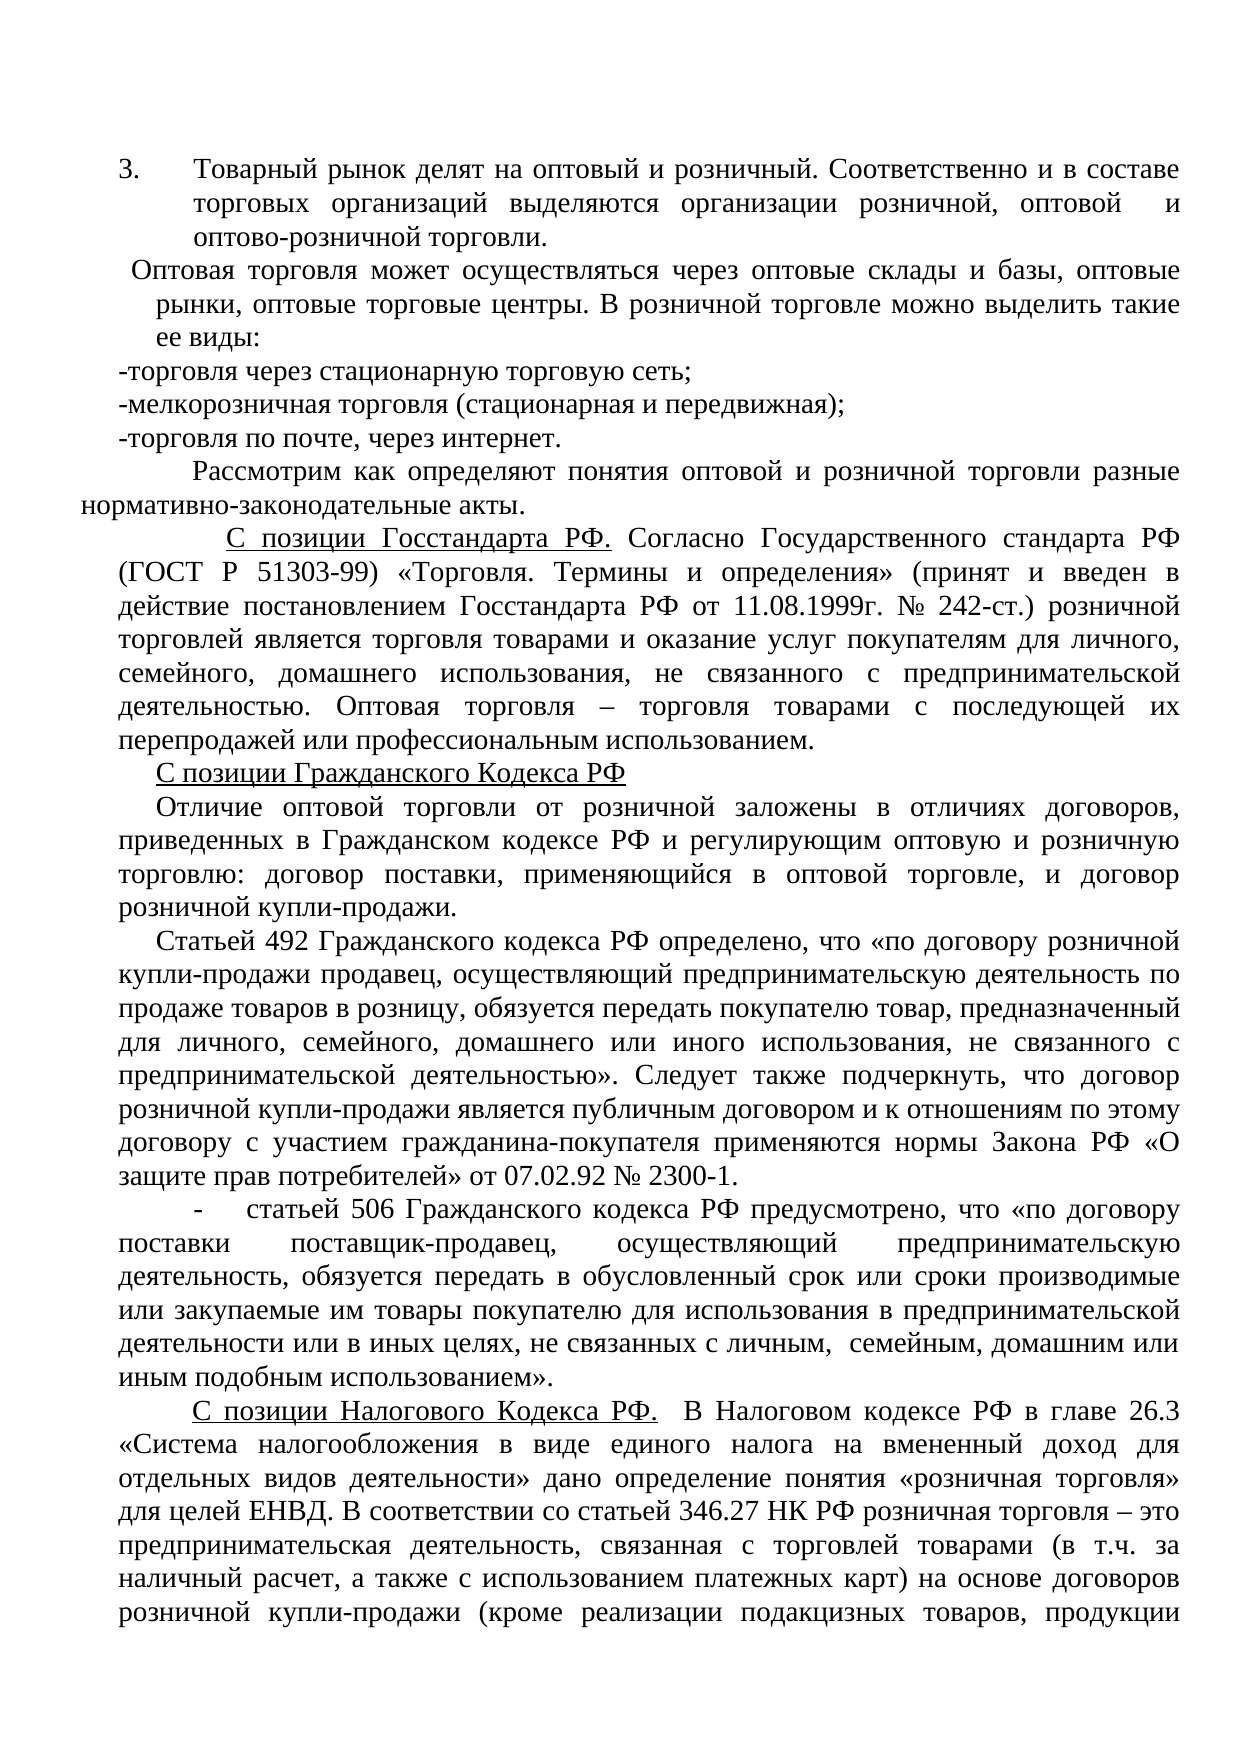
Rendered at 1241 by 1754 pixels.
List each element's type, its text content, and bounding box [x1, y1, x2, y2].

list статьей 506 Гражданского кодекса РФ предусмотрено, что «по договору поставки поставщик-продавец, осуществляющий предпринимательскую деятельность, обязуется передать в обусловленный срок или сроки производимые или закупаемые им товары покупателю для использования в предпринимательской деятельности или в иных целях, не связанных с личным, семейным, домашним или иным подобным использованием». [118, 1191, 1181, 1393]
text Рассмотрим как определяют понятия оптовой и розничной торговли разные нормативно-законодательные акты. [81, 453, 1181, 521]
text -мелкорозничная торговля (стационарная и передвижная); [118, 386, 1181, 420]
text Оптовая торговля может осуществляться через оптовые склады и базы, оптовые рынки, оптовые торговые центры. В розничной торговле можно выделить такие ее виды: [118, 252, 1181, 353]
text -торговля через стационарную торговую сеть; [118, 353, 1181, 386]
text С позиции Гражданского Кодекса РФ [156, 755, 1181, 789]
text С позиции Госстандарта РФ. Согласно Государственного стандарта РФ (ГОСТ Р 51303-99) «Торговля. Термины и определения» (принят и введен в действие постановлением Госстандарта РФ от 11.08.1999г. № 242-ст.) розничной торговлей является торговля товарами и оказание услуг покупателям для личного, семейного, домашнего использования, не связанного с предпринимательской деятельностью. Оптовая торговля – торговля товарами с последующей их перепродажей или профессиональным использованием. [118, 521, 1181, 755]
text Статьей 492 Гражданского кодекса РФ определено, что «по договору розничной купли-продажи продавец, осуществляющий предпринимательскую деятельность по продаже товаров в розницу, обязуется передать покупателю товар, предназначенный для личного, семейного, домашнего или иного использования, не связанного с предпринимательской деятельностью». Следует также подчеркнуть, что договор розничной купли-продажи является публичным договором и к отношениям по этому договору с участием гражданина-покупателя применяются нормы Закона РФ «О защите прав потребителей» от 07.02.92 № 2300-1. [118, 923, 1181, 1191]
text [118, 1393, 1181, 1627]
text Отличие оптовой торговли от розничной заложены в отличиях договоров, приведенных в Гражданском кодексе РФ и регулирующим оптовую и розничную торговлю: договор поставки, применяющийся в оптовой торговле, и договор розничной купли-продажи. [118, 789, 1181, 923]
list Товарный рынок делят на оптовый и розничный. Соответственно и в составе торговых организаций выделяются организации розничной, оптовой и оптово-розничной торговли. [118, 152, 1181, 252]
text -торговля по почте, через интернет. [118, 420, 1181, 453]
